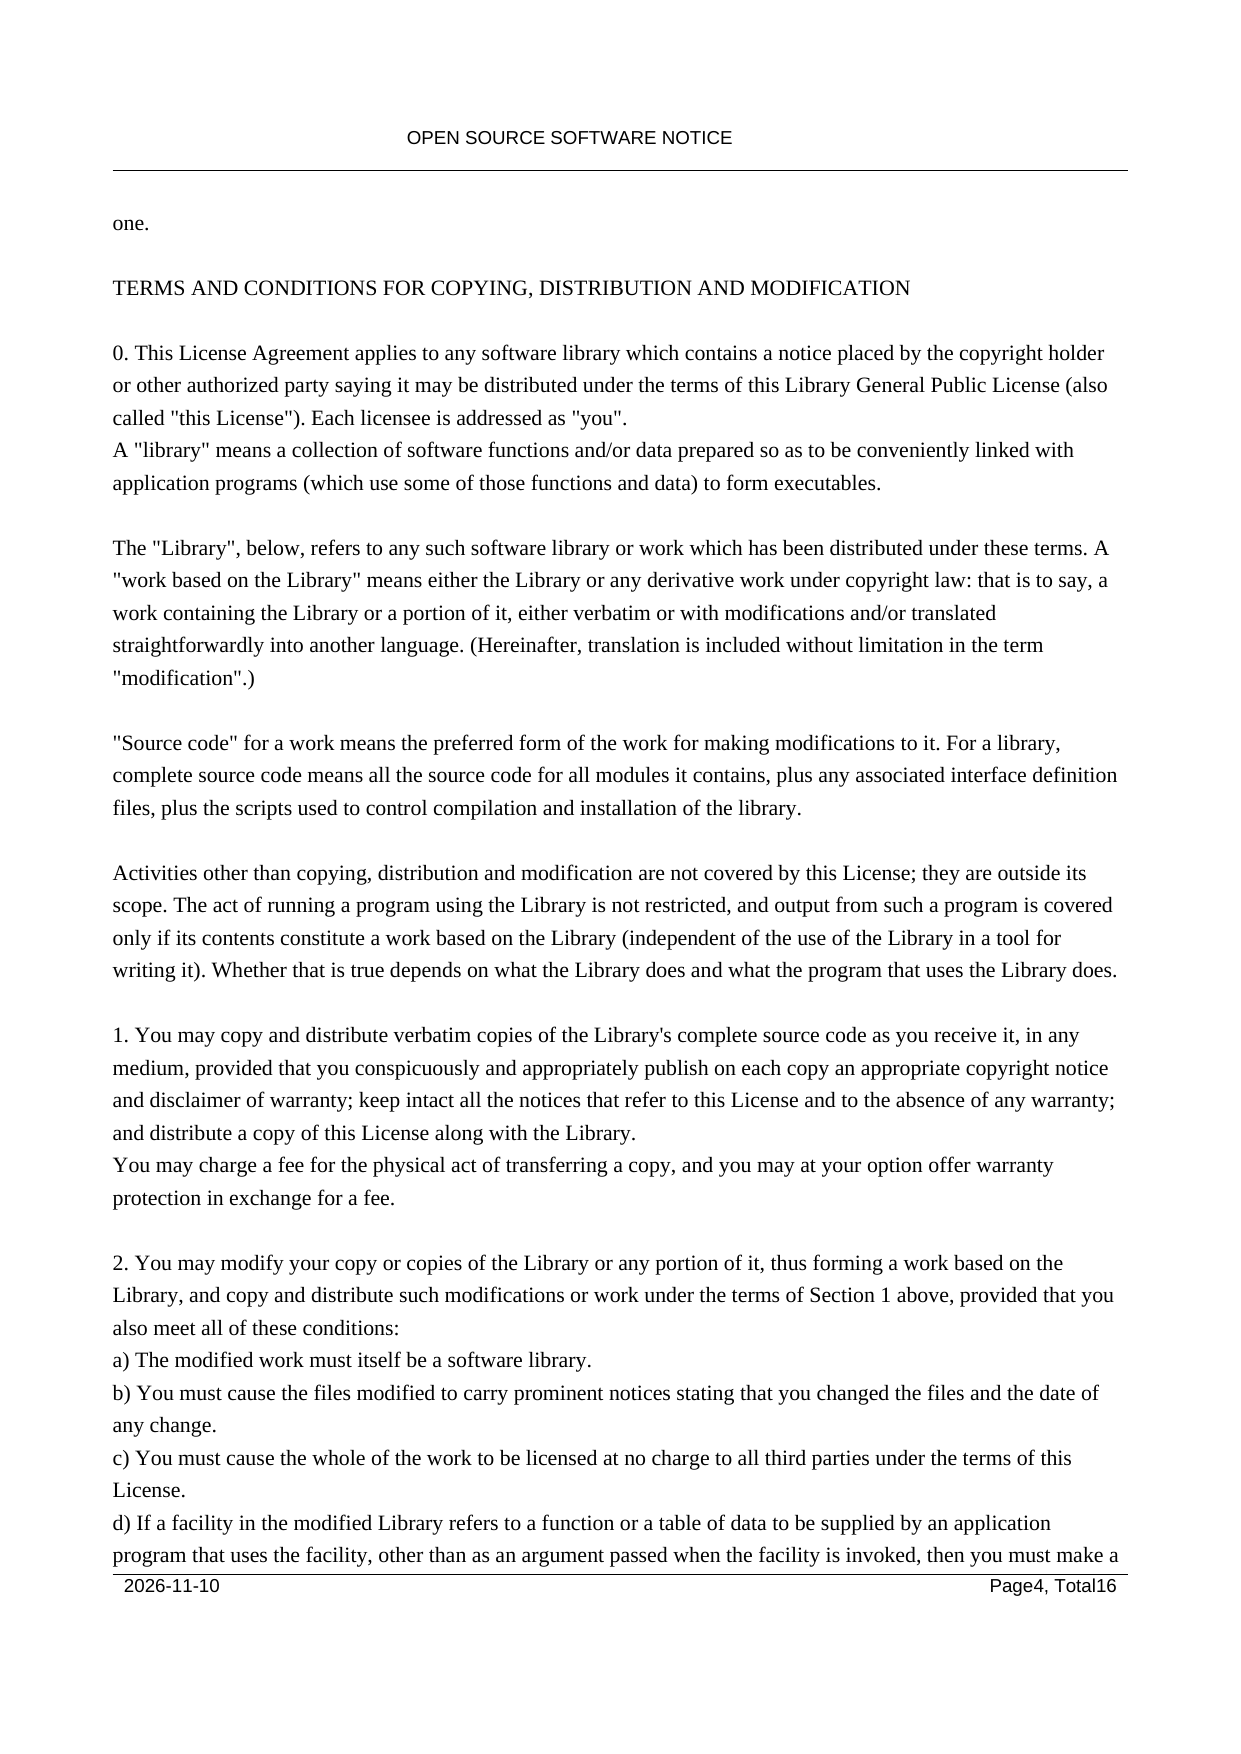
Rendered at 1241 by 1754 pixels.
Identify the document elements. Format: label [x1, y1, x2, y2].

text [112, 206, 1128, 1571]
